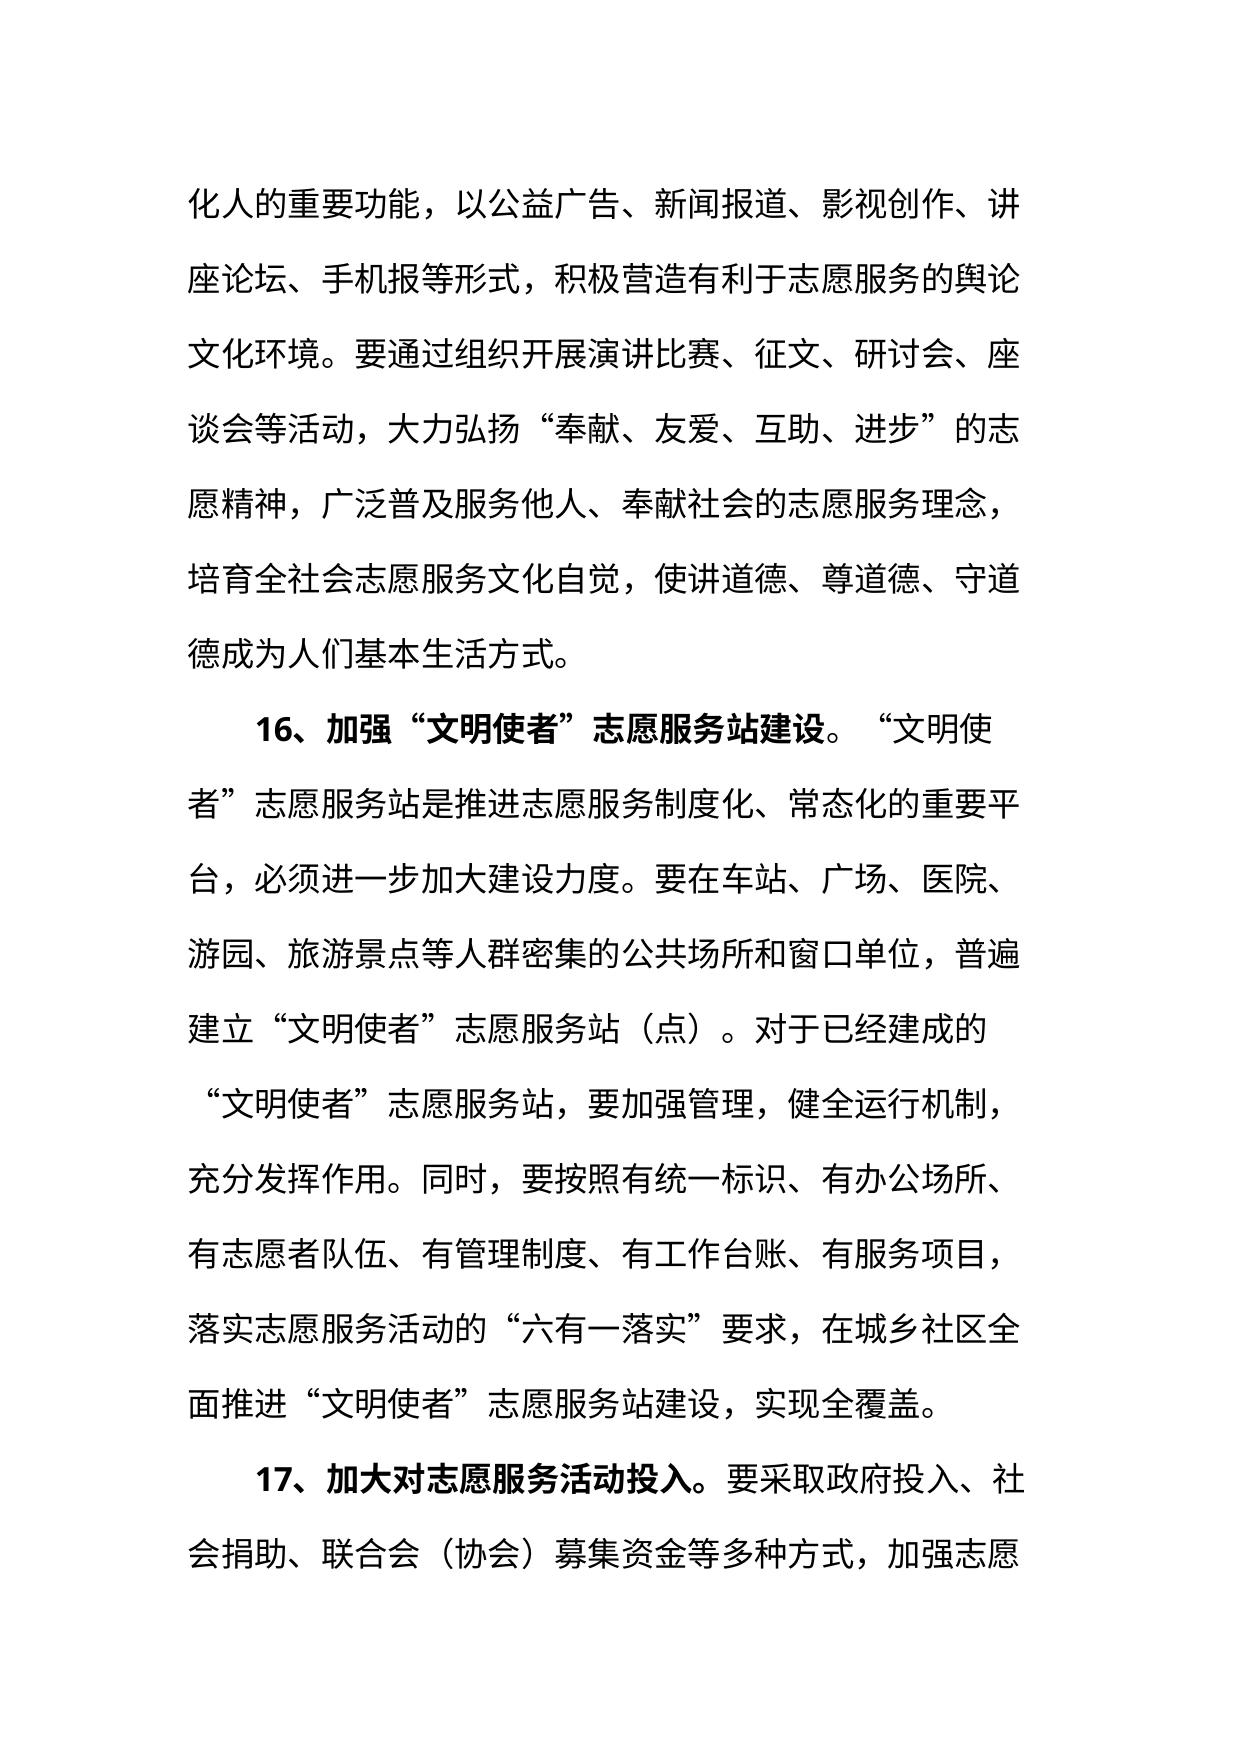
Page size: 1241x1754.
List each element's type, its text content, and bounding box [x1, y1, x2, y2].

text 16、加强“文明使者”志愿服务站建设。“文明使者”志愿服务站是推进志愿服务制度化、常态化的重要平台，必须进一步加大建设力度。要在车站、广场、医院、游园、旅游景点等人群密集的公共场所和窗口单位，普遍建立“文明使者”志愿服务站（点）。对于已经建成的“文明使者”志愿服务站，要加强管理，健全运行机制，充分发挥作用。同时，要按照有统一标识、有办公场所、有志愿者队伍、有管理制度、有工作台账、有服务项目，落实志愿服务活动的“六有一落实”要求，在城乡社区全面推进“文明使者”志愿服务站建设，实现全覆盖。 [187, 689, 1053, 1439]
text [187, 164, 1053, 689]
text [187, 1439, 1053, 1589]
